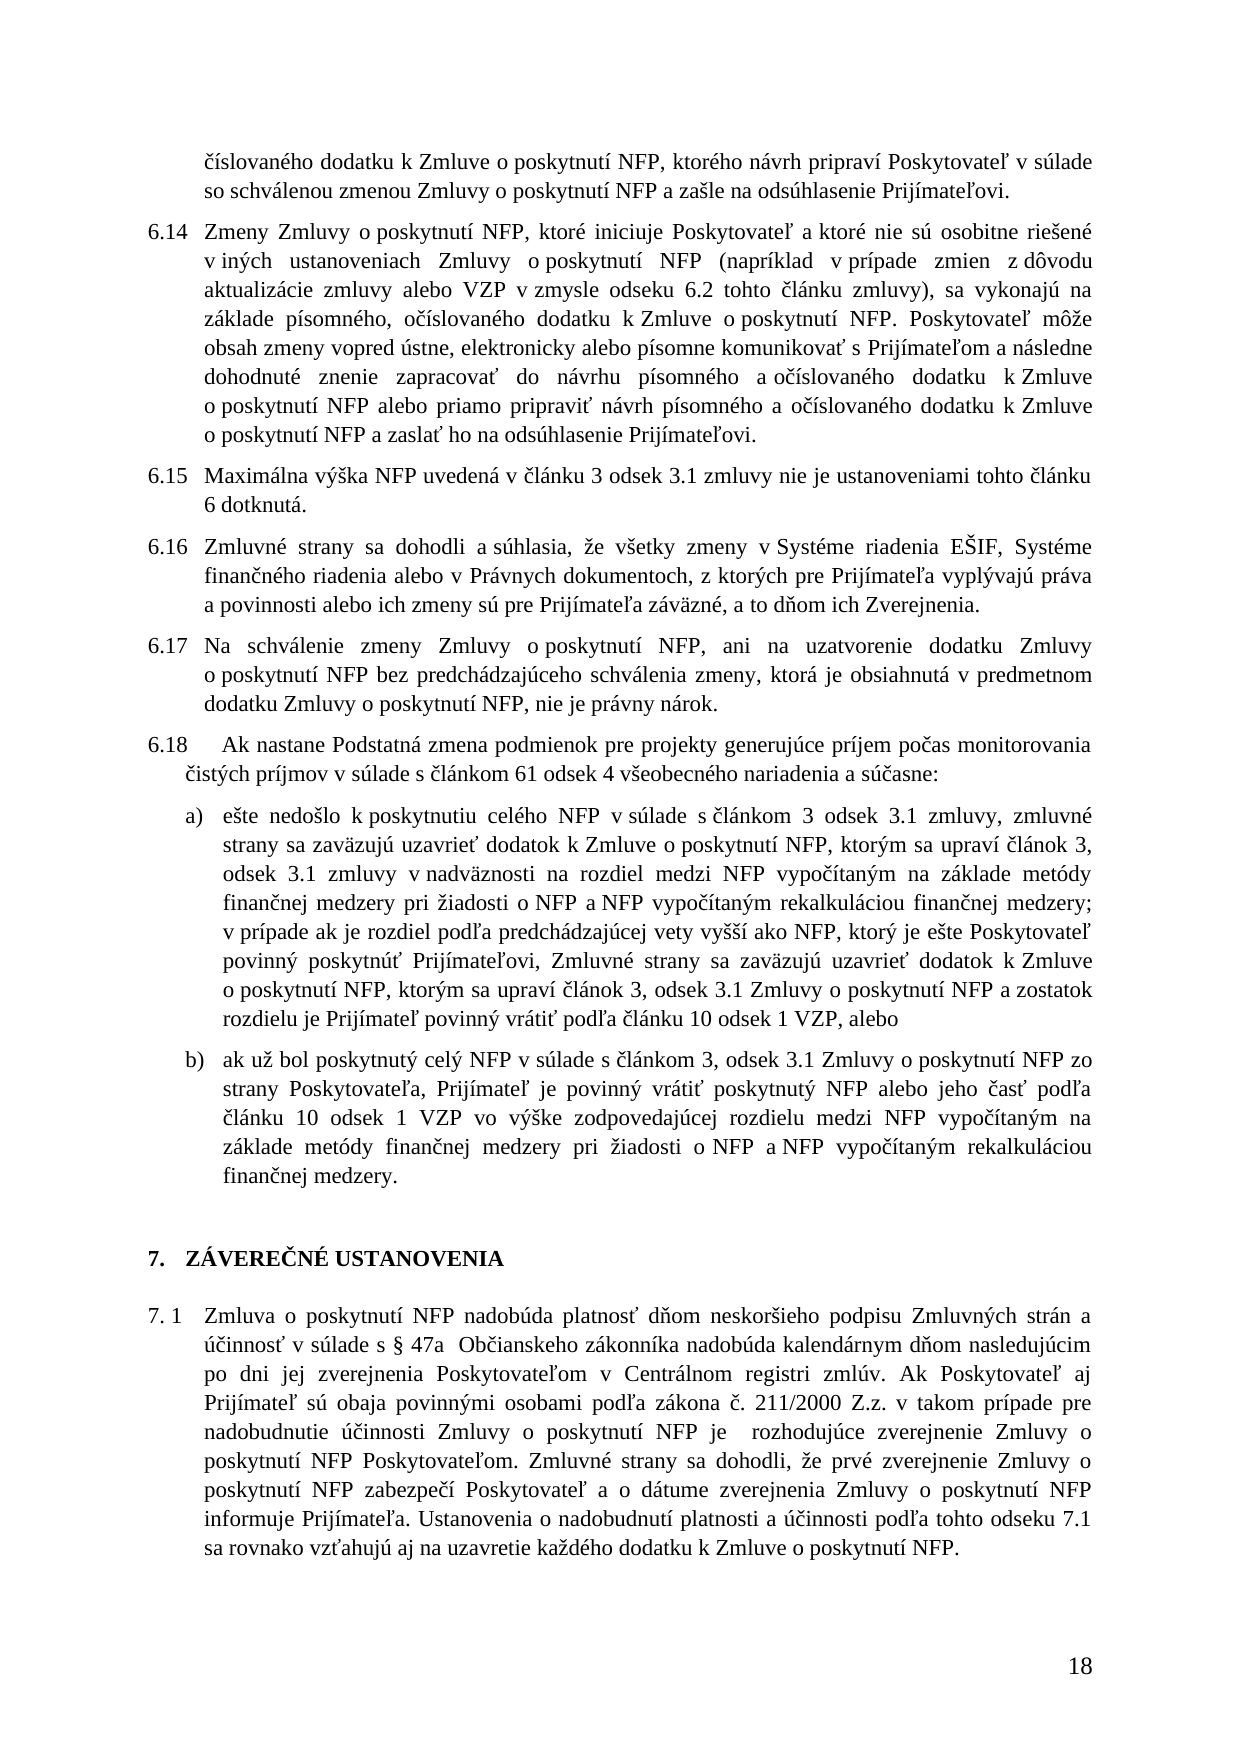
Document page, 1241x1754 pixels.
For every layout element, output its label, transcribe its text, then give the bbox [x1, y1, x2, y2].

list Ak nastane Podstatná zmena podmienok pre projekty generujúce príjem počas monitorovania čistých príjmov v súlade s článkom 61 odsek 4 všeobecného nariadenia a súčasne: [148, 731, 1092, 787]
text 7. 1 Zmluva o poskytnutí NFP nadobúda platnosť dňom neskoršieho podpisu Zmluvných strán a účinnosť v súlade s § 47a Občianskeho zákonníka nadobúda kalendárnym dňom nasledujúcim po dni jej zverejnenia Poskytovateľom v Centrálnom registri zmlúv. Ak Poskytovateľ aj Prijímateľ sú obaja povinnými osobami podľa zákona č. 211/2000 Z.z. v takom prípade pre nadobudnutie účinnosti Zmluvy o poskytnutí NFP je rozhodujúce zverejnenie Zmluvy o poskytnutí NFP Poskytovateľom. Zmluvné strany sa dohodli, že prvé zverejnenie Zmluvy o poskytnutí NFP zabezpečí Poskytovateľ a o dátume zverejnenia Zmluvy o poskytnutí NFP informuje Prijímateľa. Ustanovenia o nadobudnutí platnosti a účinnosti podľa tohto odseku 7.1 sa rovnako vzťahujú aj na uzavretie každého dodatku k Zmluve o poskytnutí NFP. [148, 1302, 1092, 1561]
list ak už bol poskytnutý celý NFP v súlade s článkom 3, odsek 3.1 Zmluvy o poskytnutí NFP zo strany Poskytovateľa, Prijímateľ je povinný vrátiť poskytnutý NFP alebo jeho časť podľa článku 10 odsek 1 VZP vo výške zodpovedajúcej rozdielu medzi NFP vypočítaným na základe metódy finančnej medzery pri žiadosti o NFP a NFP vypočítaným rekalkuláciou finančnej medzery. [185, 1046, 1092, 1188]
list ešte nedošlo k poskytnutiu celého NFP v súlade s článkom 3 odsek 3.1 zmluvy, zmluvné strany sa zaväzujú uzavrieť dodatok k Zmluve o poskytnutí NFP, ktorým sa upraví článok 3, odsek 3.1 zmluvy v nadväznosti na rozdiel medzi NFP vypočítaným na základe metódy finančnej medzery pri žiadosti o NFP a NFP vypočítaným rekalkuláciou finančnej medzery; v prípade ak je rozdiel podľa predchádzajúcej vety vyšší ako NFP, ktorý je ešte Poskytovateľ povinný poskytnúť Prijímateľovi, Zmluvné strany sa zaväzujú uzavrieť dodatok k Zmluve o poskytnutí NFP, ktorým sa upraví článok 3, odsek 3.1 Zmluvy o poskytnutí NFP a zostatok rozdielu je Prijímateľ povinný vrátiť podľa článku 10 odsek 1 VZP, alebo [185, 802, 1092, 1031]
subtitle ZÁVEREČNÉ USTANOVENIA [148, 1245, 1092, 1271]
list Maximálna výška NFP uvedená v článku 3 odsek 3.1 zmluvy nie je ustanoveniami tohto článku 6 dotknutá. [148, 462, 1092, 518]
list Zmluvné strany sa dohodli a súhlasia, že všetky zmeny v Systéme riadenia EŠIF, Systéme finančného riadenia alebo v Právnych dokumentoch, z ktorých pre Prijímateľa vyplývajú práva a povinnosti alebo ich zmeny sú pre Prijímateľa záväzné, a to dňom ich Zverejnenia. [148, 533, 1092, 617]
list Na schválenie zmeny Zmluvy o poskytnutí NFP, ani na uzatvorenie dodatku Zmluvy o poskytnutí NFP bez predchádzajúceho schválenia zmeny, ktorá je obsiahnutá v predmetnom dodatku Zmluvy o poskytnutí NFP, nie je právny nárok. [148, 632, 1092, 716]
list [148, 148, 1092, 203]
list Zmeny Zmluvy o poskytnutí NFP, ktoré iniciuje Poskytovateľ a ktoré nie sú osobitne riešené v iných ustanoveniach Zmluvy o poskytnutí NFP (napríklad v prípade zmien z dôvodu aktualizácie zmluvy alebo VZP v zmysle odseku 6.2 tohto článku zmluvy), sa vykonajú na základe písomného, očíslovaného dodatku k Zmluve o poskytnutí NFP. Poskytovateľ môže obsah zmeny vopred ústne, elektronicky alebo písomne komunikovať s Prijímateľom a následne dohodnuté znenie zapracovať do návrhu písomného a očíslovaného dodatku k Zmluve o poskytnutí NFP alebo priamo pripraviť návrh písomného a očíslovaného dodatku k Zmluve o poskytnutí NFP a zaslať ho na odsúhlasenie Prijímateľovi. [148, 218, 1092, 447]
